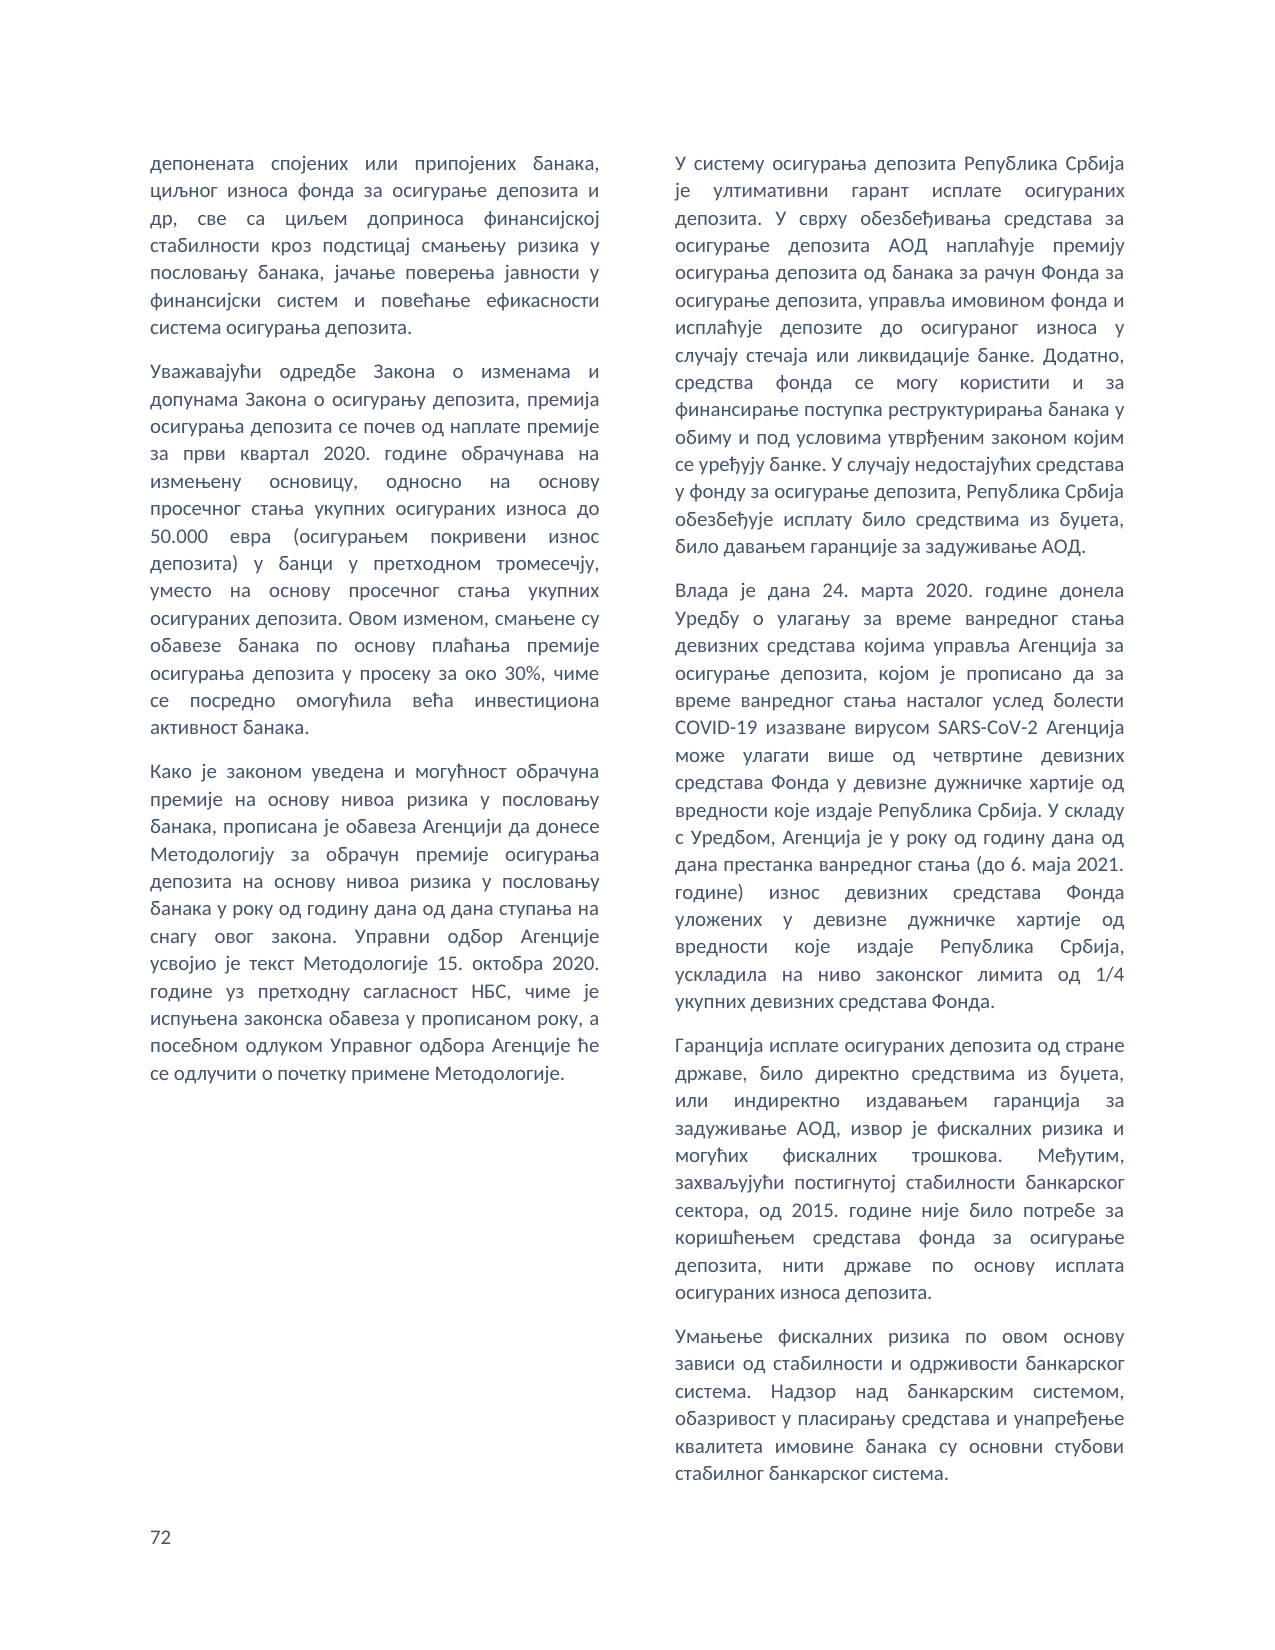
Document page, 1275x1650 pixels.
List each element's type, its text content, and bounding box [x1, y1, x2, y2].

text Гаранција исплате осигураних депозита од стране државе, било директно средствима из буџета, или индиректно издавањем гаранција за задуживање АОД, извор је фискалних ризика и могућих фискалних трошкова. Међутим, захваљујући постигнутој стабилности банкарског сектора, од 2015. године није било потребе за коришћењем средстава фонда за осигурање депозита, нити државе по основу исплата осигураних износа депозита. [675, 1033, 1125, 1304]
text У систему осигурања депозита Република Србија је ултимативни гарант исплате осигураних депозита. У сврху обезбеђивања средстава за осигурање депозита АОД наплаћује премију осигурања депозита од банака за рачун Фонда за осигурање депозита, управља имовином фонда и исплаћује депозите до осигураног износа у случају стечаја или ликвидације банке. Додатно, средства фонда се могу користити и за финансирање поступка реструктурирања банака у обиму и под условима утврђеним законом којим се уређују банке. У случају недостајућих средстава у фонду за осигурање депозита, Република Србија обезбеђује исплату било средствима из буџета, било давањем гаранције за задуживање АОД. [675, 150, 1125, 559]
text Уважавајући одредбе Закона о изменама и допунама Закона о осигурању депозита, премија осигурања депозита се почев од наплате премије за први квартал 2020. године обрачунава на измењену основицу, односно на основу просечног стања укупних осигураних износа до 50.000 евра (осигурањем покривени износ депозита) у банци у претходном тромесечју, уместо на основу просечног стања укупних осигураних депозита. Овом изменом, смањене су обавезе банака по основу плаћања премије осигурања депозита у просеку за око 30%, чиме се посредно омогућила већа инвестициона активност банака. [150, 358, 600, 740]
text Умањење фискалних ризика по овом основу зависи од стабилности и одрживости банкарског система. Надзор над банкарским системом, обазривост у пласирању средстава и унапређење квалитета имовине банака су основни стубови стабилног банкарског система. [675, 1323, 1125, 1486]
text Влада је дана 24. марта 2020. године донела Уредбу о улагању за време ванредног стања девизних средстава којима управља Агенција за осигурање депозита, којом је прописано да за време ванредног стања насталог услед болести COVID-19 изазване вирусом SARS-CoV-2 Агенција може улагати више од четвртине девизних средстава Фонда у девизне дужничке хартије од вредности које издаје Република Србија. У складу с Уредбом, Агенција је у року од годину дана од дана престанка ванредног стања (до 6. маја 2021. године) износ девизних средстава Фонда уложених у девизне дужничке хартије од вредности које издаје Република Србија, ускладила на ниво законског лимита од 1/4 укупних девизних средстава Фонда. [675, 578, 1125, 1014]
text Како је законом уведена и могућност обрачуна премије на основу нивоа ризика у пословању банака, прописана је обавеза Агенцији да донесе Методологију за обрачун премије осигурања депозита на основу нивоа ризика у пословању банака у року од годину дана од дана ступања на снагу овог закона. Управни одбор Агенције усвојио је текст Методологије 15. октобра 2020. године уз претходну сагласност НБС, чиме је испуњена законска обавеза у прописаном року, а посебном одлуком Управног одбора Агенције ће се одлучити о почетку примене Методологије. [150, 759, 600, 1085]
